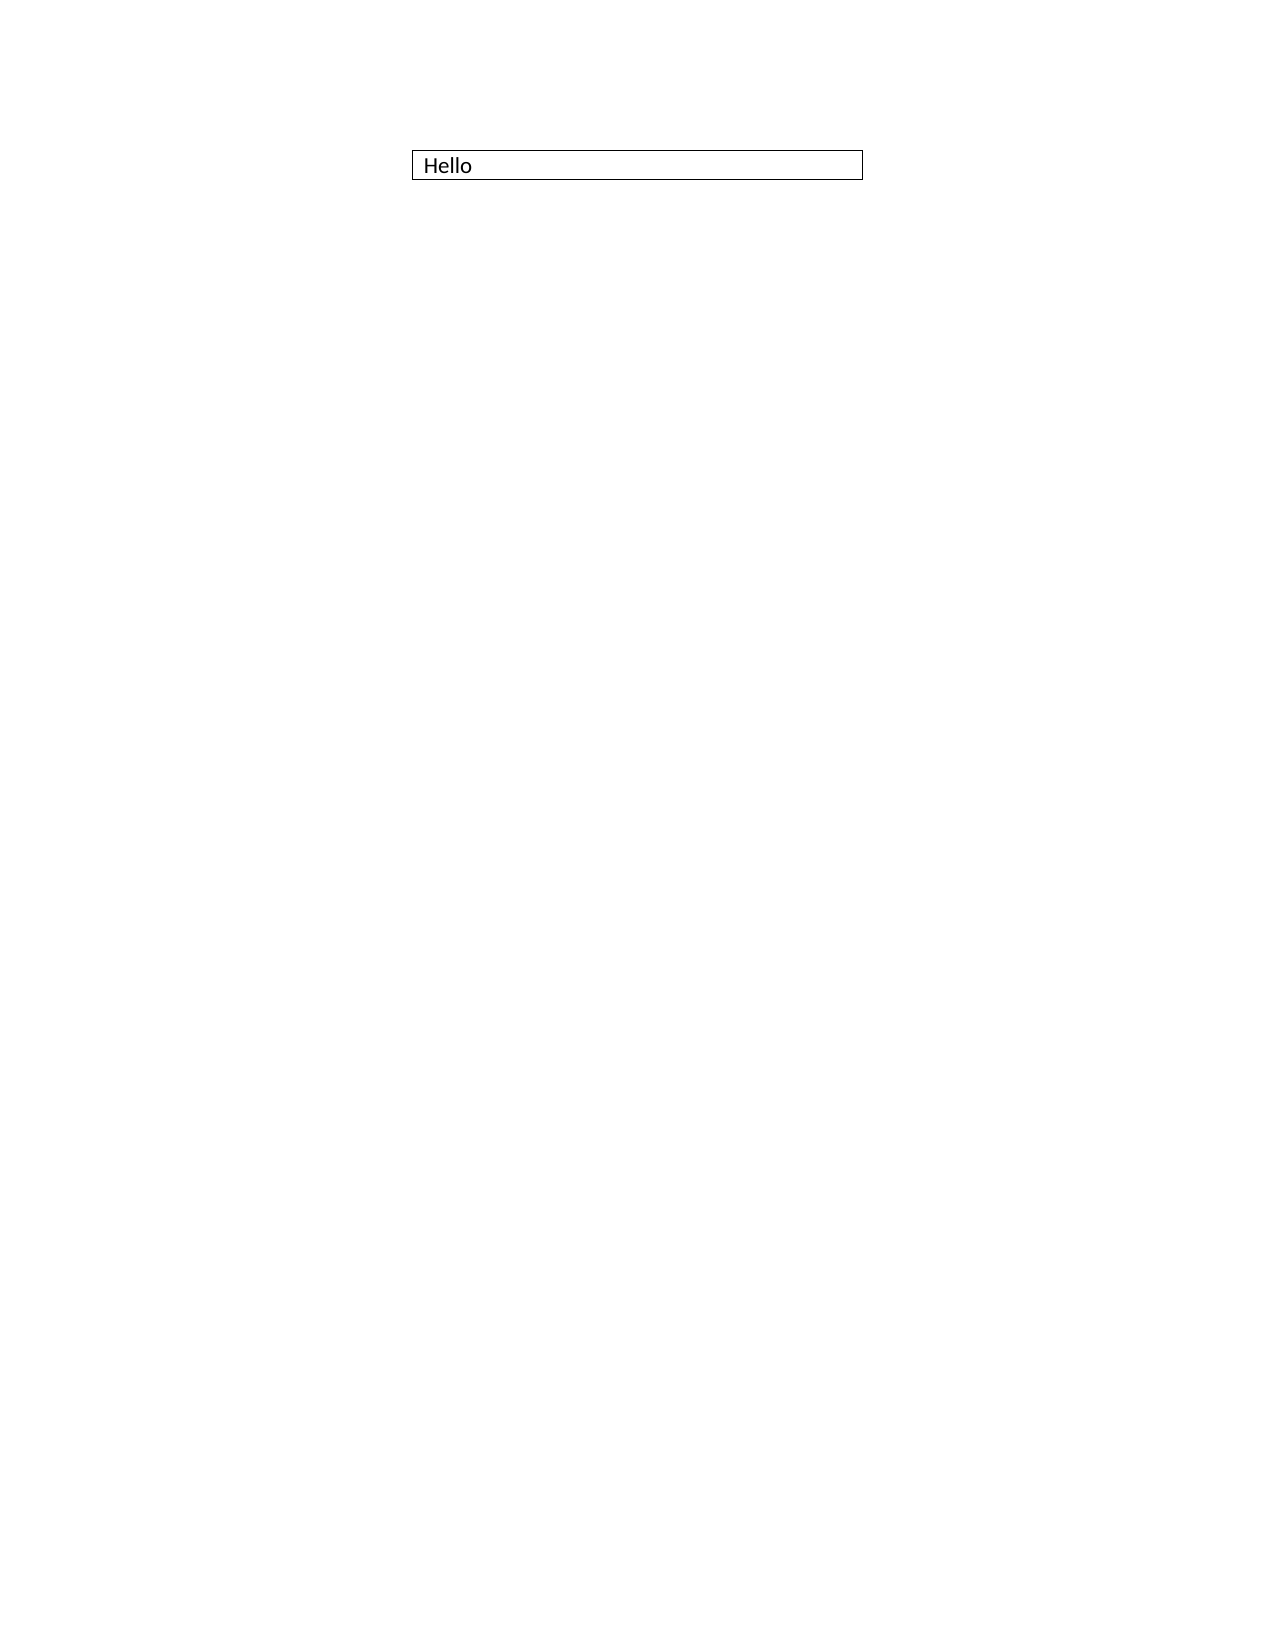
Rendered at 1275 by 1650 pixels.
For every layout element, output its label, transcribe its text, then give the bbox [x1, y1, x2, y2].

table_header Hello [413, 151, 862, 179]
